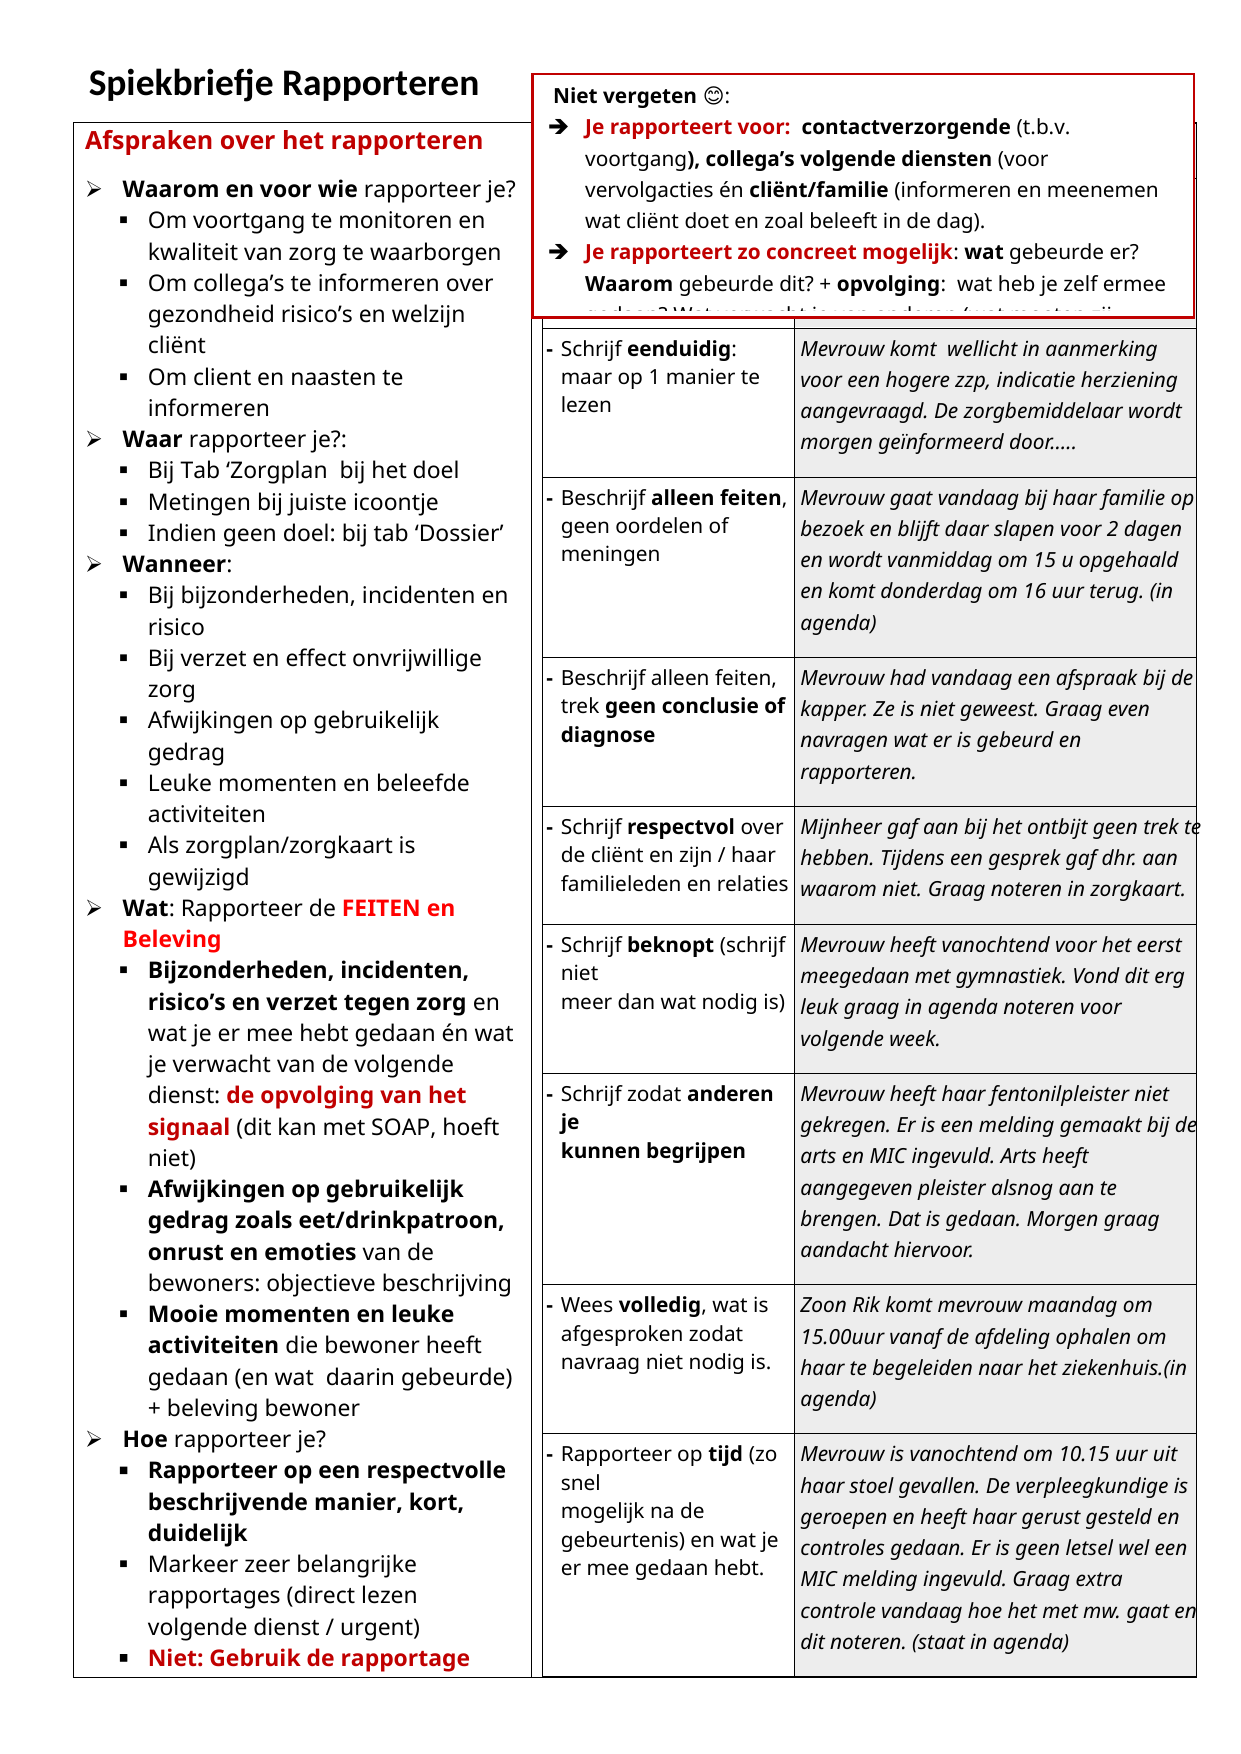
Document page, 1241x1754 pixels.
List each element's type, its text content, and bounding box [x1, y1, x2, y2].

table_header [543, 807, 794, 924]
table_header [543, 478, 794, 657]
table_header [543, 658, 794, 806]
list Spiekbriefje Rapporteren [88, 59, 1107, 105]
table_header [532, 319, 542, 1677]
table_header [543, 925, 794, 1073]
table_header [543, 1285, 794, 1433]
table_header [543, 329, 794, 477]
table_header [543, 1074, 794, 1284]
table_header [543, 1434, 794, 1676]
table_header [543, 319, 794, 328]
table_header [74, 123, 531, 1677]
